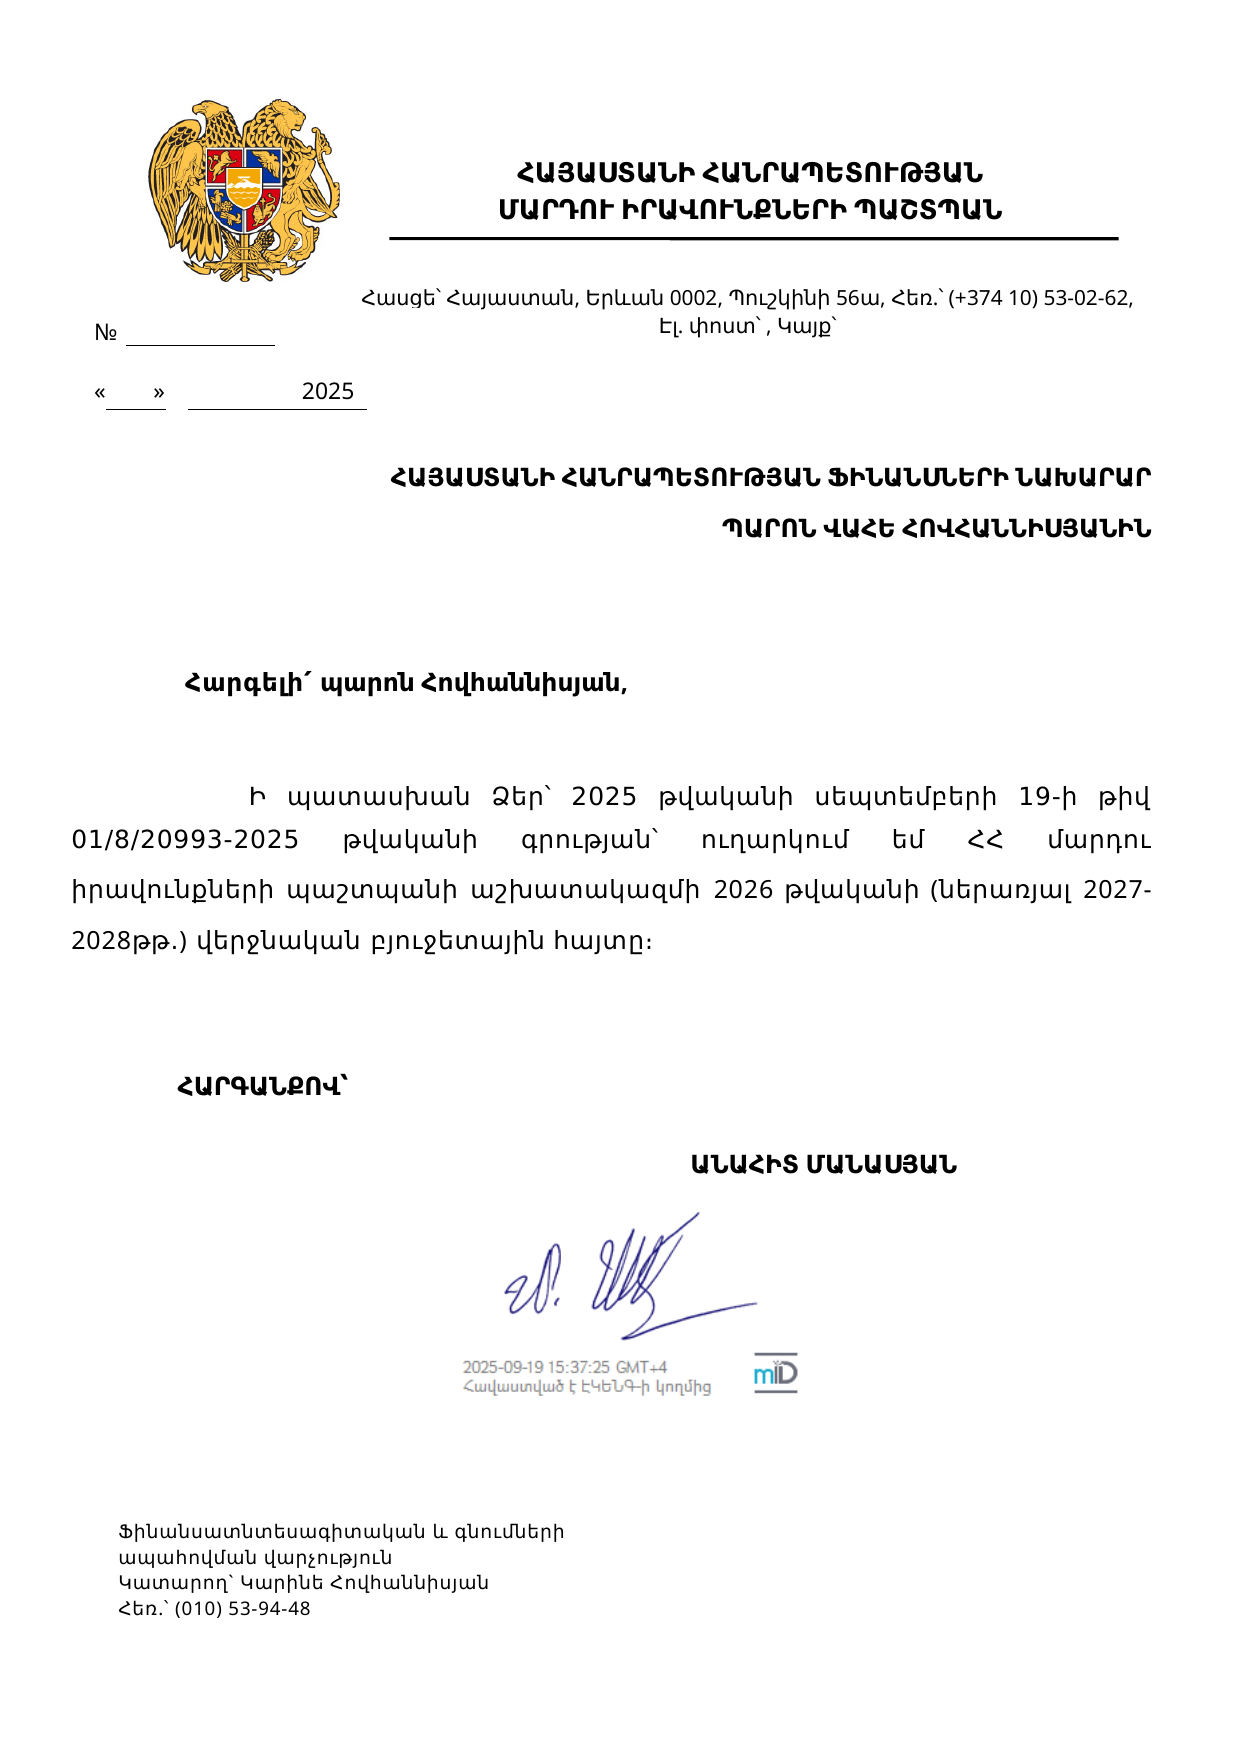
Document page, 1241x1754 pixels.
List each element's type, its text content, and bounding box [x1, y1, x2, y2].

text Կատարող` Կարինե Հովհաննիսյան [118, 1570, 1137, 1595]
text Ի պատասխան Ձեր՝ 2025 թվականի սեպտեմբերի 19-ի թիվ 01/8/20993-2025 թվականի գրության՝ ուղարկում եմ ՀՀ մարդու իրավունքների պաշտպանի աշխատակազմի 2026 թվականի (ներառյալ 2027-2028թթ.) վերջնական բյուջետային հայտը։ [71, 782, 1152, 957]
picture [146, 98, 340, 282]
text Ֆինանսատնտեսագիտական և գնումների [118, 1519, 1137, 1544]
text ՀԱՅԱՍՏԱՆԻ ՀԱՆՐԱՊԵՏՈՒԹՅԱՆ ՖԻՆԱՆՍՆԵՐԻ ՆԱԽԱՐԱՐ [118, 460, 1152, 494]
text ՀԱՐԳԱՆՔՈՎ՝ [118, 1068, 1152, 1103]
text Հարգելի՛ պարոն Հովհաննիսյան, [118, 664, 1152, 698]
text ապահովման վարչություն [118, 1544, 1137, 1570]
text ԱՆԱՀԻՏ ՄԱՆԱՍՅԱՆ [118, 1147, 1152, 1181]
text ՊԱՐՈՆ ՎԱՀԵ ՀՈՎՀԱՆՆԻՍՅԱՆԻՆ [118, 511, 1152, 545]
text Հեռ.՝ (010) 53-94-48 [118, 1595, 1137, 1621]
